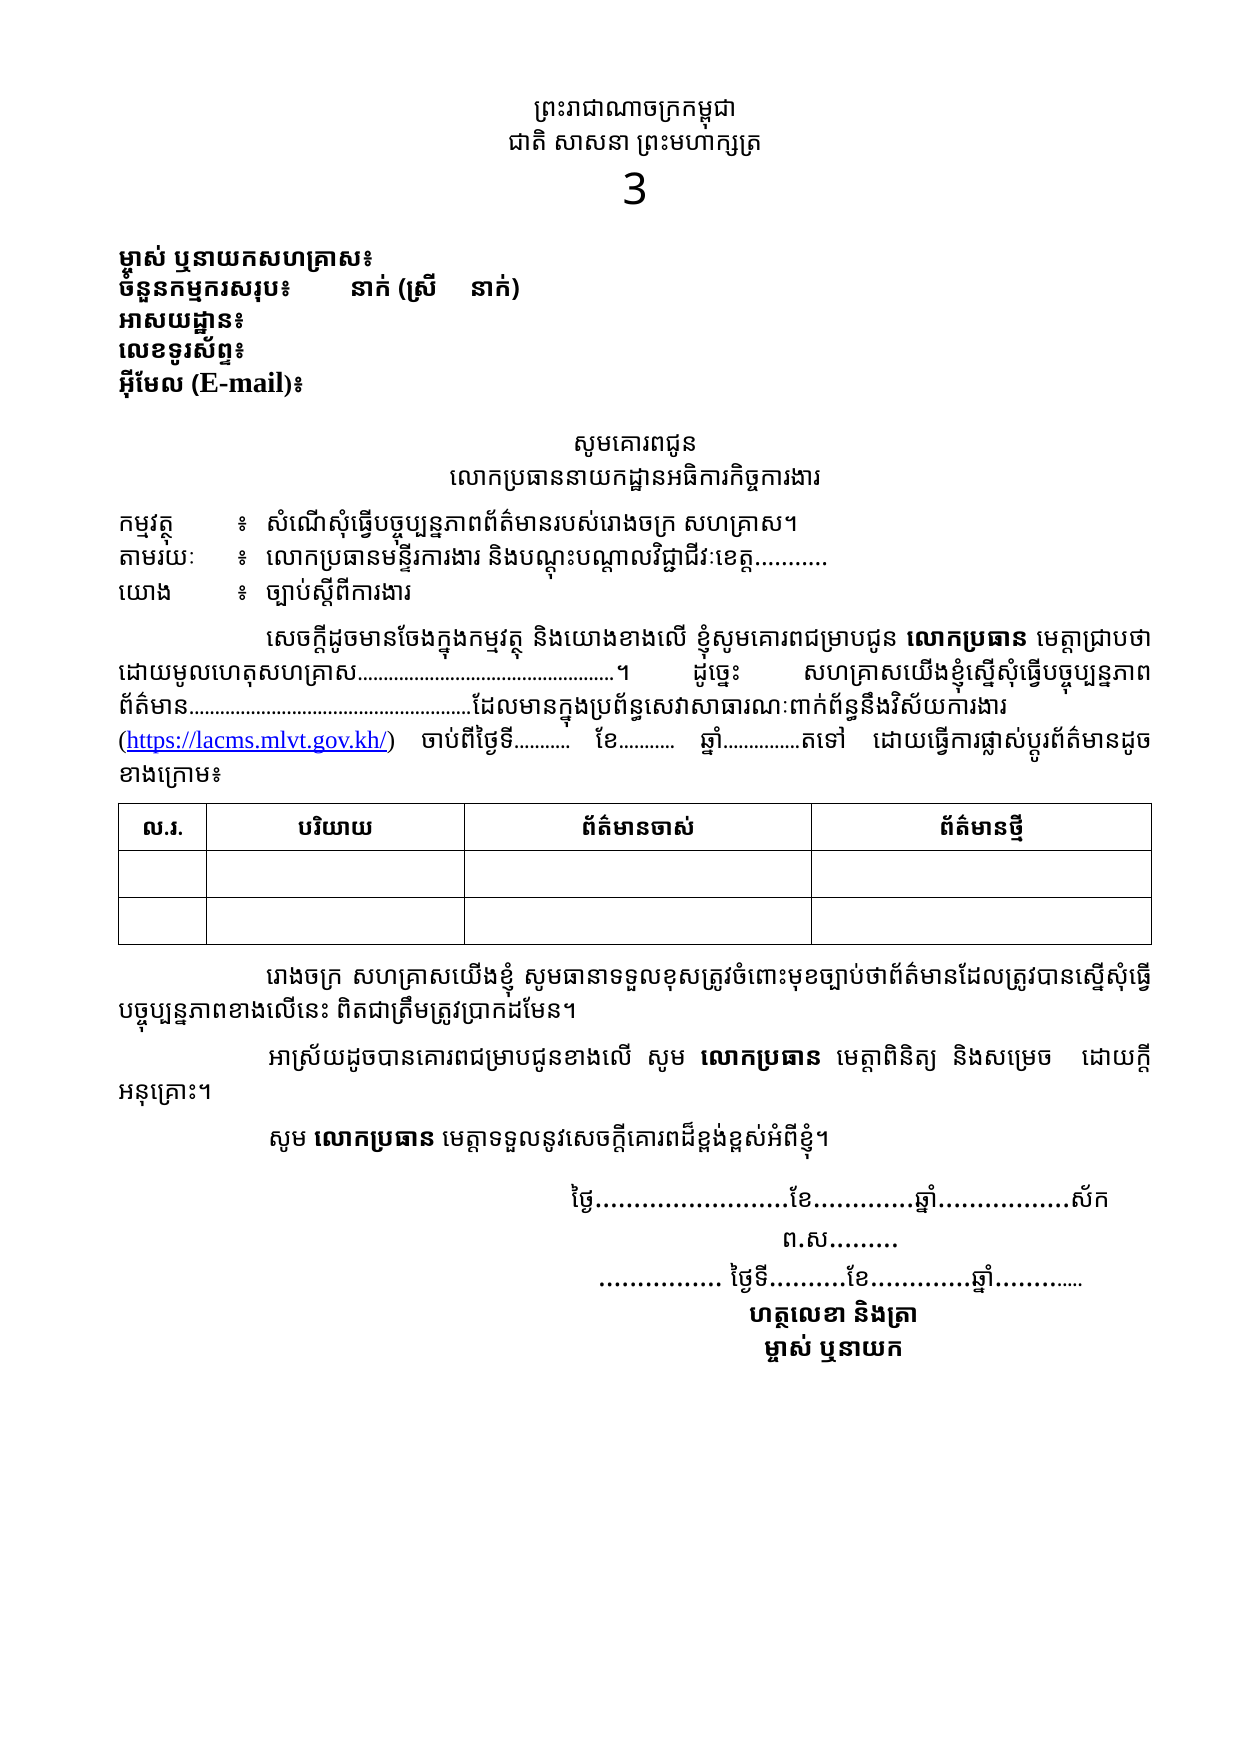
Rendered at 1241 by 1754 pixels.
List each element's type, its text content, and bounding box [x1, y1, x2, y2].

table_header ព័ត៌មានចាស់ [465, 804, 811, 850]
text លេខទូរស័ព្ទ៖ [118, 334, 1166, 365]
text លោកប្រធាននាយកដ្ឋានអធិការកិច្ចការងារ [118, 458, 1152, 492]
text អ៊ីមែល (E-mail)៖ [118, 365, 1166, 399]
text អាសយដ្ឋាន៖ [118, 303, 1152, 334]
text រោងចក្រ សហគ្រាសយើងខ្ញុំ សូមធានាទទួលខុសត្រូវចំពោះមុខច្បាប់ថាព័ត៌មានដែលត្រូវបានស្នើសុំធ្វើបច្ចុប្បន្នភាពខាងលើនេះ ពិតជាត្រឹមត្រូវប្រាកដមែន។ [118, 958, 1152, 1026]
table_cell [207, 898, 464, 944]
text ​ [118, 1250, 1152, 1284]
table_cell [119, 898, 206, 944]
text តាមរយៈ ៖ លោកប្រធានមន្ទីរការងារ និងបណ្ដុះបណ្ដាលវិជ្ជាជីវៈខេត្ត........... [118, 539, 1152, 573]
text សេចក្តីដូចមានចែងក្នុងកម្មវត្ថុ និងយោងខាងលើ ខ្ញុំសូមគោរពជម្រាបជូន លោកប្រធាន មេត្តាជ្រាបថា ដោយមូលហេតុសហគ្រាស..................................................។ ដូច្នេះ សហគ្រាសយើងខ្ញុំស្នើសុំធ្វើបច្ចុប្បន្នភាពព័ត៌មាន.......................................................ដែលមានក្នុងប្រព័ន្ធសេវាសាធារណៈពាក់ព័ន្ធនឹងវិស័យការងារ (https://lacms.mlvt.gov.kh/) ចាប់ពីថ្ងៃទី........... ខែ........... ឆ្នាំ...............តទៅ ដោយធ្វើការផ្លាស់ប្ដូរព័ត៌មានដូចខាងក្រោម៖ [118, 620, 1152, 790]
text ព្រះរាជាណាចក្រកម្ពុជា [118, 89, 1152, 123]
table_cell [812, 851, 1151, 897]
table_cell [465, 851, 811, 897]
text អាស្រ័យដូចបានគោរពជម្រាបជូនខាងលើ សូម លោកប្រធាន មេត្តាពិនិត្យ និងសម្រេច​​ ដោយក្តីអនុគ្រោះ។ [118, 1038, 1152, 1107]
text យោង ៖​ ច្បាប់ស្តីពីការងារ [118, 573, 1152, 607]
table_cell [119, 851, 206, 897]
table_header បរិយាយ [207, 804, 464, 850]
text សូមគោរពជូន [118, 424, 1152, 458]
table_header ល.រ. [119, 804, 206, 850]
table_cell [812, 898, 1151, 944]
text កម្មវត្ថុ ៖​ សំណើសុំធ្វើបច្ចុប្បន្នភាពព័ត៌មានរបស់រោងចក្រ សហគ្រាស។ [118, 505, 1152, 539]
table_header ព័ត៌មានថ្មី [812, 804, 1151, 850]
table_cell [465, 898, 811, 944]
text ម្ចាស់ ឬនាយកសហគ្រាស៖ ចំនួនកម្មករសរុប៖ នាក់ (ស្រី នាក់) [118, 242, 1152, 303]
text សូម លោកប្រធាន មេត្តាទទួលនូវសេចក្តីគោរពដ៏ខ្ពង់ខ្ពស់អំពីខ្ញុំ។ [118, 1119, 1152, 1153]
text ជាតិ សាសនា ព្រះមហាក្សត្រ 3 [118, 123, 1152, 217]
table_cell [207, 851, 464, 897]
